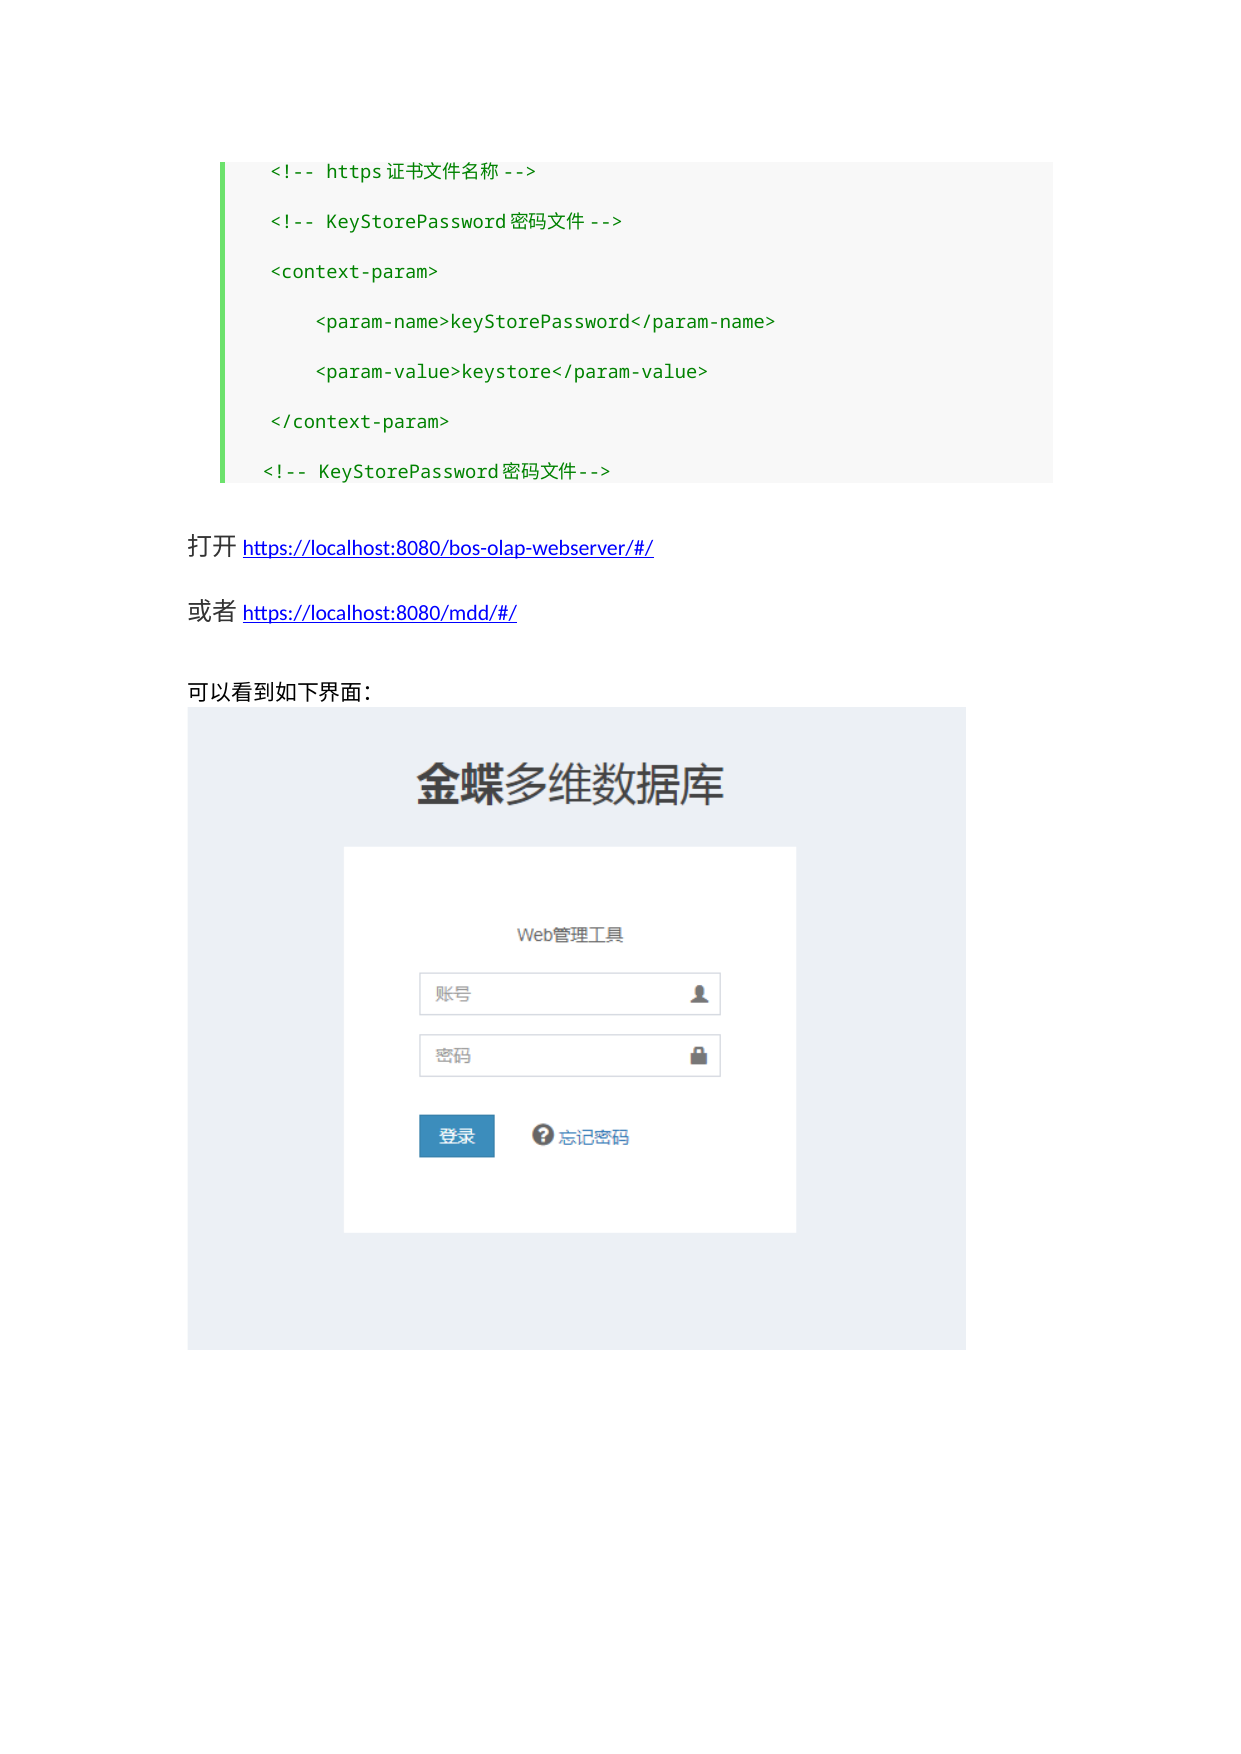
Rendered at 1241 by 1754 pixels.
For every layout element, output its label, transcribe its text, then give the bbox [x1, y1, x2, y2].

text <!-- KeyStorePassword密码文件--> [225, 462, 1053, 483]
text 打开https://localhost:8080/bos-olap-webserver/#/ [187, 512, 1053, 577]
text <!-- https证书文件名称 --> [225, 162, 1053, 183]
picture [187, 707, 966, 1350]
text </context-param> [225, 412, 1053, 433]
text <param-value>keystore</param-value> [225, 362, 1053, 383]
text <!-- KeyStorePassword密码文件 --> [225, 212, 1053, 233]
text 或者https://localhost:8080/mdd/#/ [187, 577, 1053, 642]
text 可以看到如下界面： [187, 674, 1053, 707]
text <context-param> [225, 262, 1053, 283]
text <param-name>keyStorePassword</param-name> [225, 312, 1053, 333]
